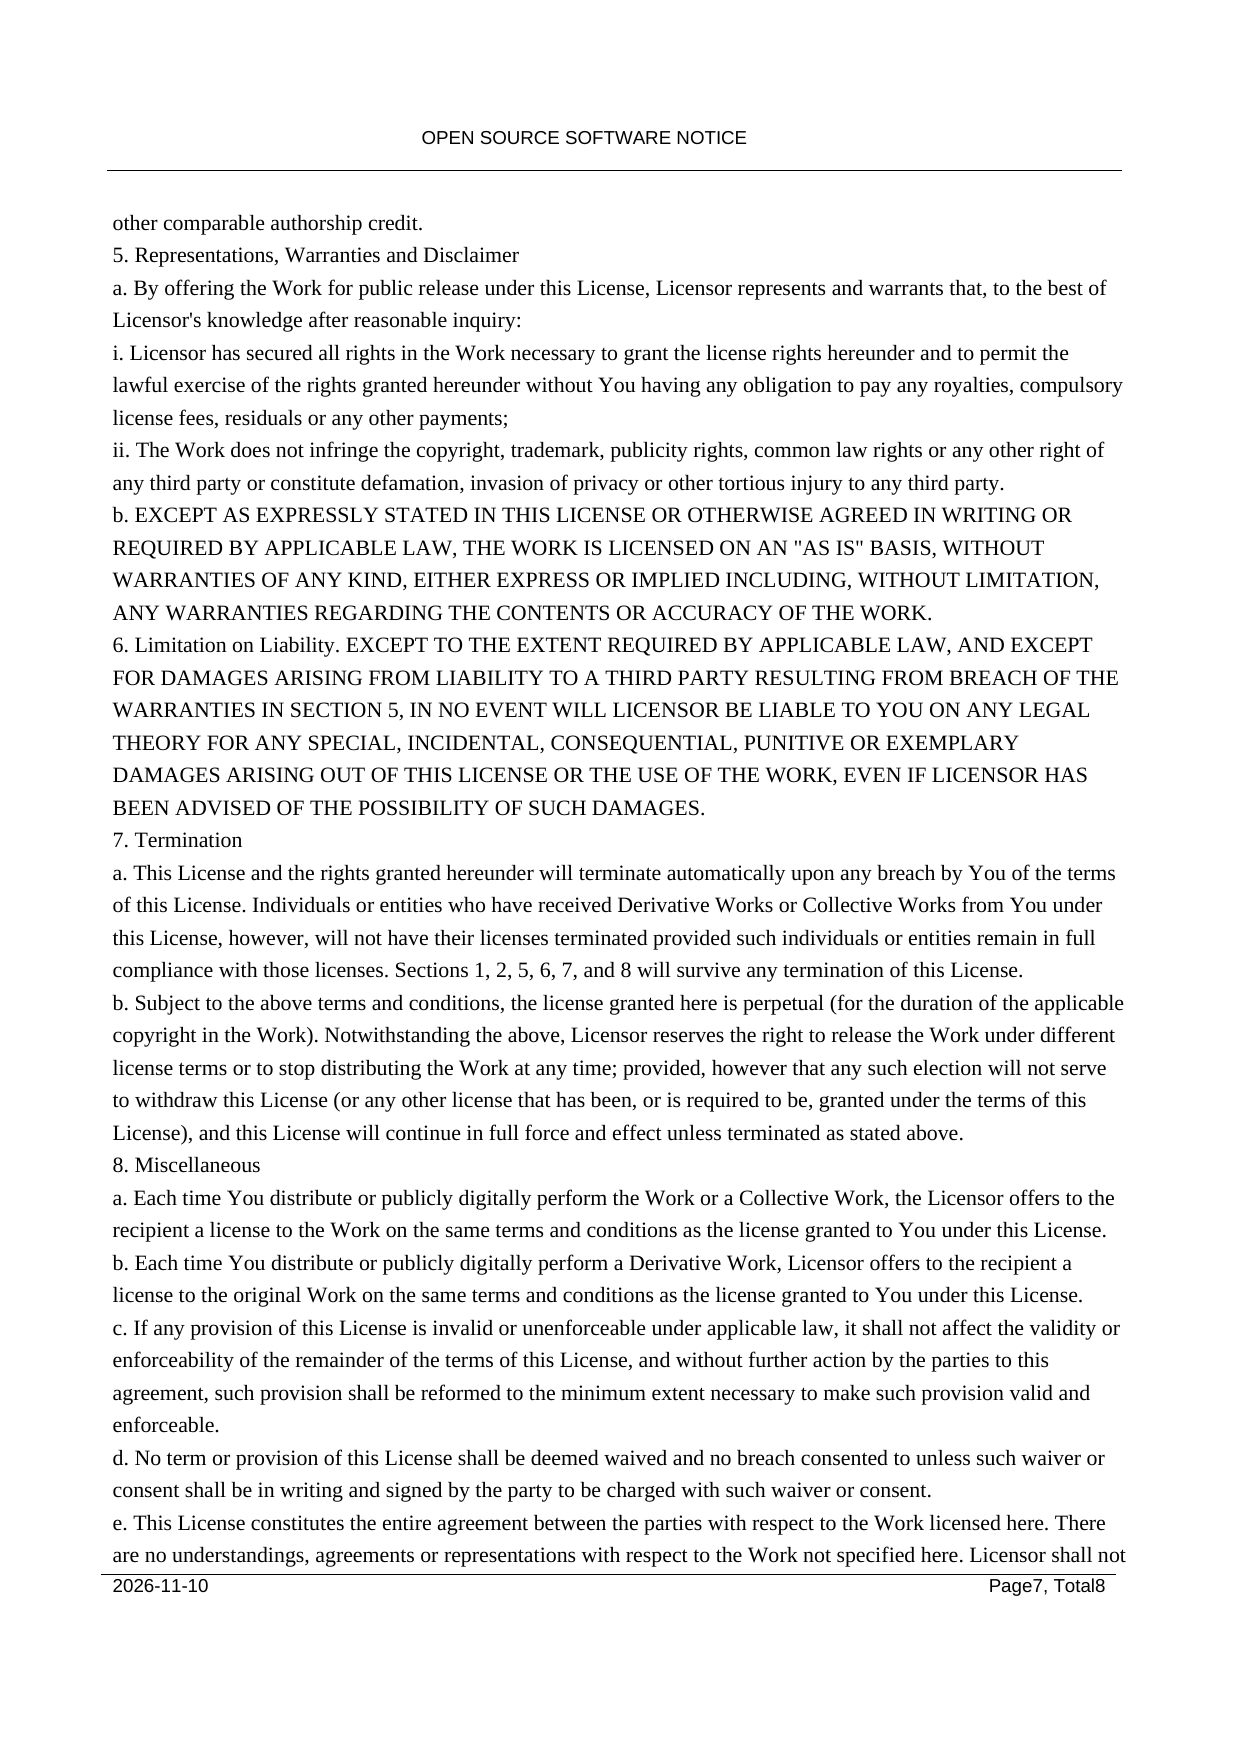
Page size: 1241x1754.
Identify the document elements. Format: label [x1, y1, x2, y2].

text [112, 206, 1128, 1571]
